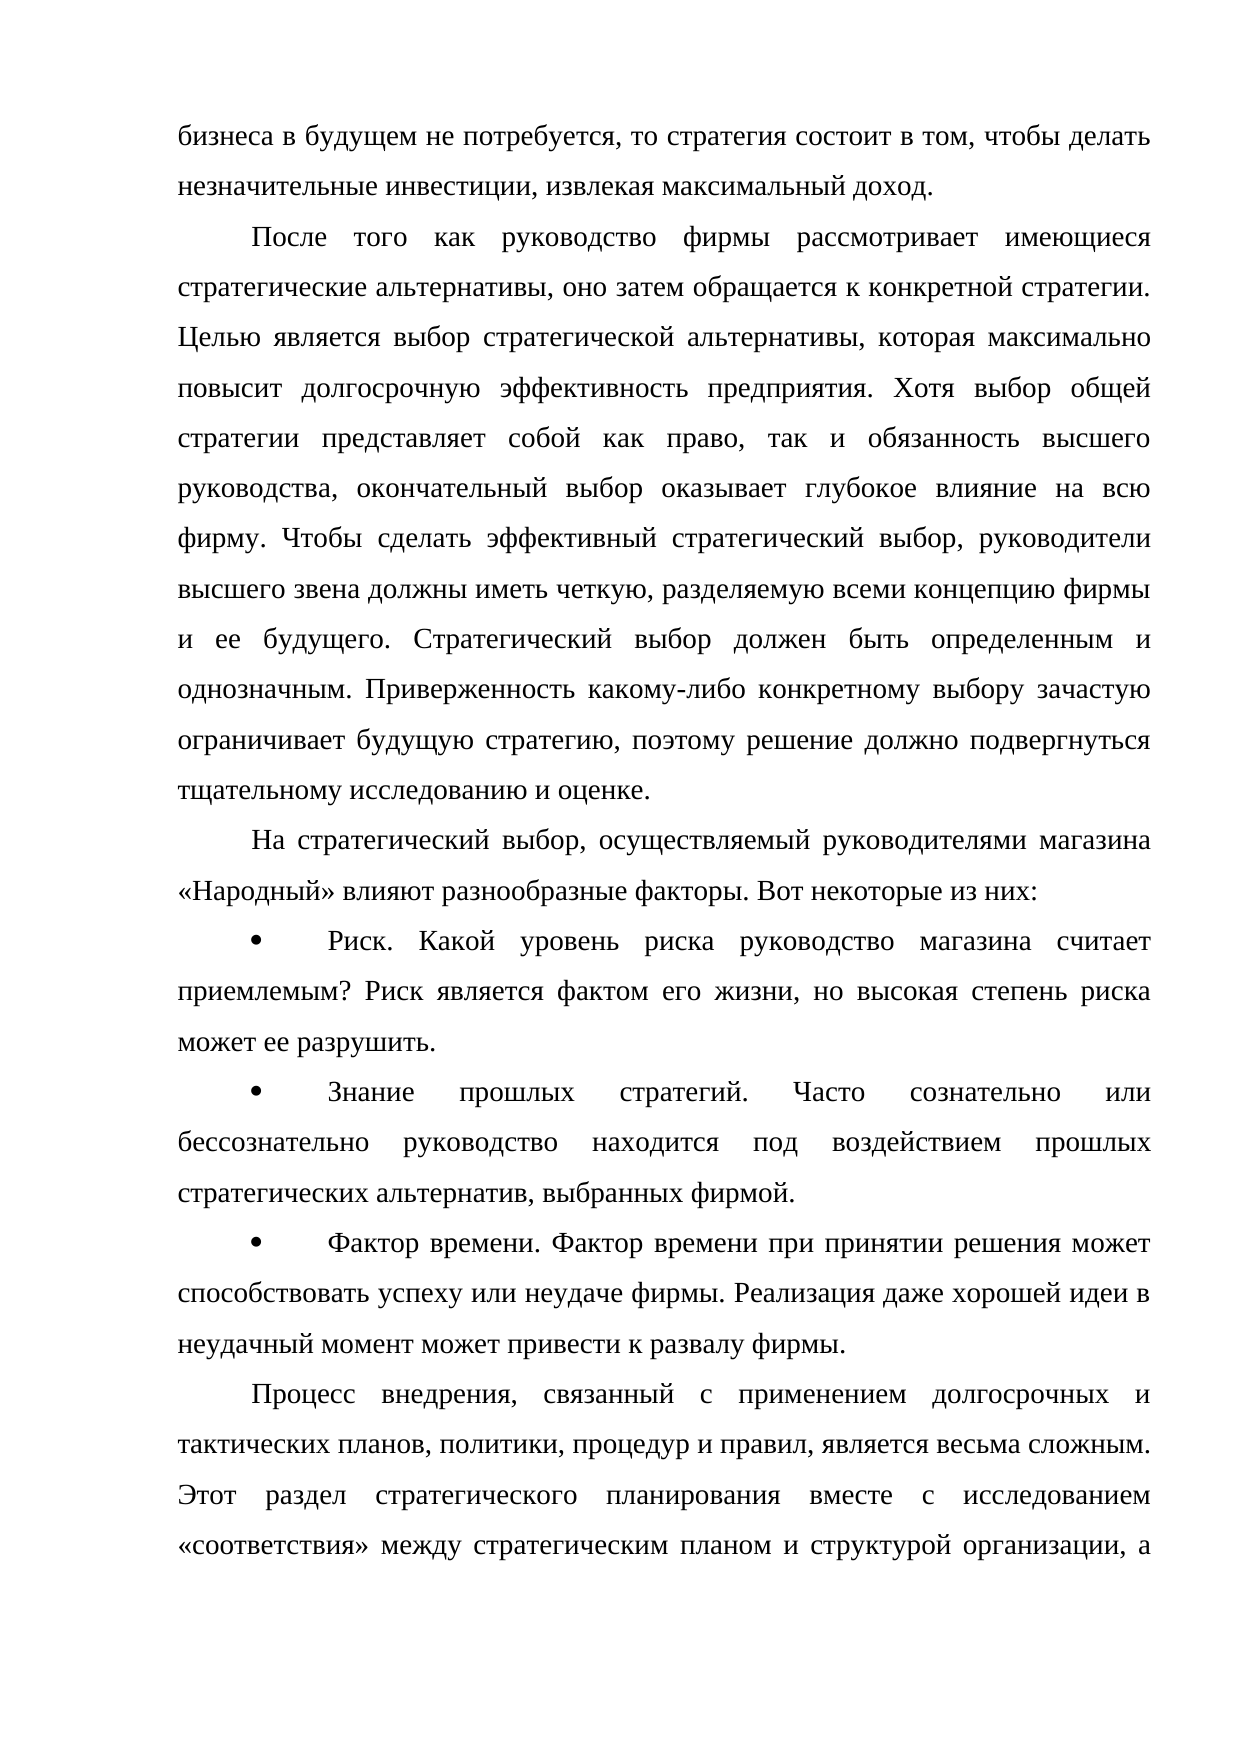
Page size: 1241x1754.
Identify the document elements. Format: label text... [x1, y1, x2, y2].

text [177, 118, 1152, 202]
list Фактор времени. Фактор времени при принятии решения может способствовать успеху или неудаче фирмы. Реализация даже хорошей идеи в неудачный момент может привести к развалу фирмы. [177, 1225, 1152, 1359]
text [177, 1376, 1152, 1561]
list Риск. Какой уровень риска руководство магазина считает приемлемым? Риск является фактом его жизни, но высокая степень риска может ее разрушить. [177, 923, 1152, 1057]
text На стратегический выбор, осуществляемый руководителями магазина «Народный» влияют разнообразные факторы. Вот некоторые из них: [177, 822, 1152, 906]
text После того как руководство фирмы рассмотривает имеющиеся стратегические альтернативы, оно затем обращается к конкретной стратегии. Целью является выбор стратегической альтернативы, которая максимально повысит долгосрочную эффективность предприятия. Хотя выбор общей стратегии представляет собой как право, так и обязанность высшего руководства, окончательный выбор оказывает глубокое влияние на всю фирму. Чтобы сделать эффективный стратегический выбор, руководители высшего звена должны иметь четкую, разделяемую всеми концепцию фирмы и ее будущего. Стратегический выбор должен быть определенным и однозначным. Приверженность какому-либо конкретному выбору зачастую ограничивает будущую стратегию, поэтому решение должно подвергнуться тщательному исследованию и оценке. [177, 219, 1152, 806]
list Знание прошлых стратегий. Часто сознательно или бессознательно руководство находится под воздействием прошлых стратегических альтернатив, выбранных фирмой. [177, 1074, 1152, 1208]
